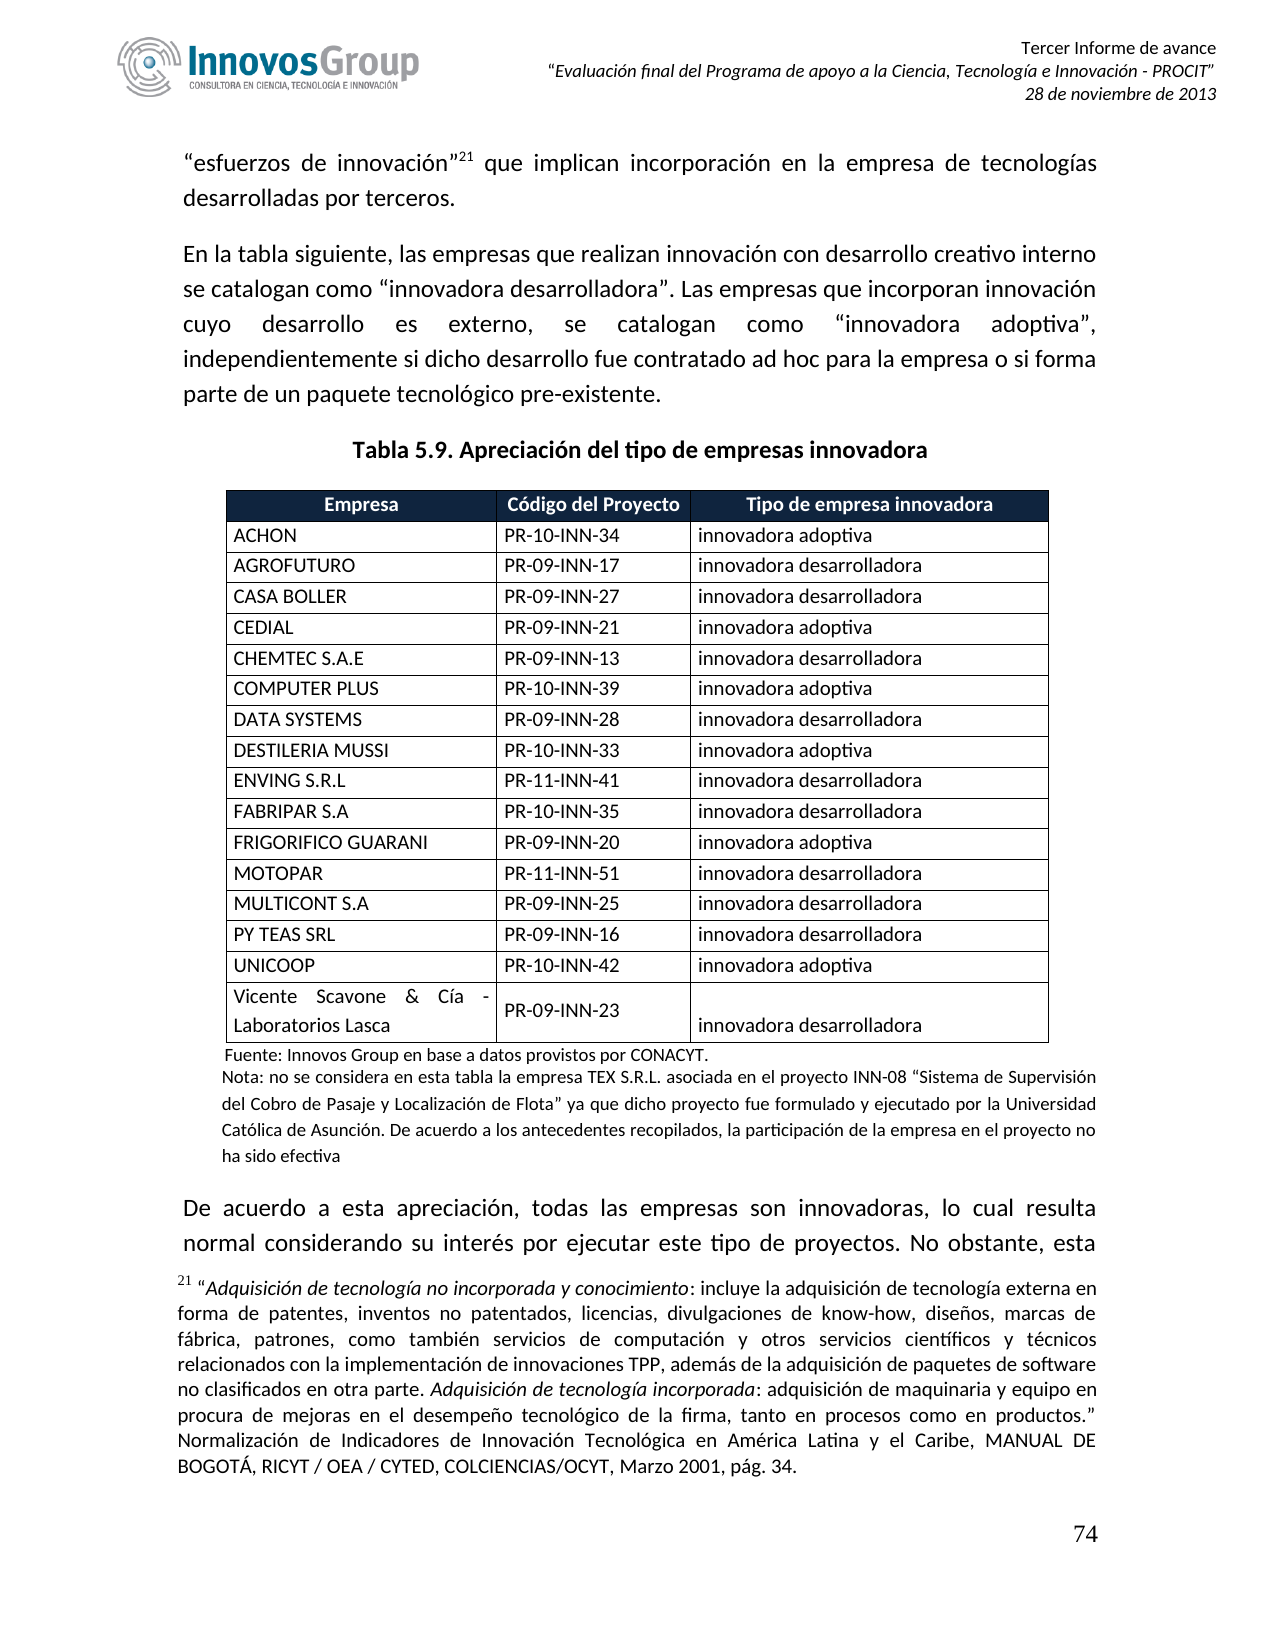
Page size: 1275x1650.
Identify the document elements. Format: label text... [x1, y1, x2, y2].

table_cell CHEMTEC S.A.E [227, 645, 496, 674]
text Fuente: Innovos Group en base a datos provistos por CONACYT. [177, 1043, 1098, 1066]
table_cell PR-10-INN-33 [497, 737, 690, 767]
table_cell PR-09-INN-16 [497, 921, 690, 951]
table_cell innovadora adoptiva [691, 614, 1048, 644]
table_cell innovadora desarrolladora [691, 891, 1048, 920]
table_cell COMPUTER PLUS [227, 676, 496, 705]
text Nota: no se considera en esta tabla la empresa TEX S.R.L. asociada en el proyecto INN-08 “Sistema de Supervisión del Cobro de Pasaje y Localización de Flota” ya que dicho proyecto fue formulado y ejecutado por la Universidad Católica de Asunción. De acuerdo a los antecedentes recopilados, la participación de la empresa en el proyecto no ha sido efectiva [222, 1066, 1098, 1168]
table_cell innovadora desarrolladora [691, 799, 1048, 828]
table_cell MULTICONT S.A [227, 891, 496, 920]
table_cell ENVING S.R.L [227, 768, 496, 797]
table_cell innovadora adoptiva [691, 829, 1048, 859]
table_cell innovadora adoptiva [691, 676, 1048, 705]
table_cell innovadora adoptiva [691, 952, 1048, 982]
table_cell innovadora desarrolladora [691, 553, 1048, 582]
table_cell PR-09-INN-25 [497, 891, 690, 920]
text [183, 1192, 1098, 1257]
table_cell PR-11-INN-51 [497, 860, 690, 889]
table_cell PR-09-INN-28 [497, 706, 690, 736]
table_cell PR-09-INN-20 [497, 829, 690, 859]
table_cell CEDIAL [227, 614, 496, 644]
picture [117, 37, 419, 97]
table_cell PR-09-INN-23 [497, 983, 690, 1042]
table_cell Vicente Scavone & Cía - Laboratorios Lasca [227, 983, 496, 1042]
table_cell PR-09-INN-17 [497, 553, 690, 582]
table_cell innovadora desarrolladora [691, 706, 1048, 736]
table_cell PR-10-INN-39 [497, 676, 690, 705]
table_cell innovadora adoptiva [691, 737, 1048, 767]
table_cell PR-11-INN-41 [497, 768, 690, 797]
table_cell innovadora desarrolladora [691, 921, 1048, 951]
table_cell CASA BOLLER [227, 583, 496, 613]
table_header Código del Proyecto [497, 491, 690, 521]
table_cell FABRIPAR S.A [227, 799, 496, 828]
table_cell PR-09-INN-21 [497, 614, 690, 644]
table_header Tipo de empresa innovadora [691, 491, 1048, 521]
table_cell PR-09-INN-13 [497, 645, 690, 674]
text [183, 148, 1098, 213]
table_cell innovadora desarrolladora [691, 768, 1048, 797]
table_cell AGROFUTURO [227, 553, 496, 582]
table_cell DESTILERIA MUSSI [227, 737, 496, 767]
table_cell innovadora desarrolladora [691, 860, 1048, 889]
table_cell innovadora desarrolladora [691, 645, 1048, 674]
table_cell ACHON [227, 522, 496, 552]
table_cell PY TEAS SRL [227, 921, 496, 951]
table_cell FRIGORIFICO GUARANI [227, 829, 496, 859]
table_cell PR-09-INN-27 [497, 583, 690, 613]
text En la tabla siguiente, las empresas que realizan innovación con desarrollo creativo interno se catalogan como “innovadora desarrolladora”. Las empresas que incorporan innovación cuyo desarrollo es externo, se catalogan como “innovadora adoptiva”, independientemente si dicho desarrollo fue contratado ad hoc para la empresa o si forma parte de un paquete tecnológico pre-existente. [183, 238, 1098, 409]
table_cell PR-10-INN-34 [497, 522, 690, 552]
table_cell UNICOOP [227, 952, 496, 982]
table_header Empresa [227, 491, 496, 521]
table_cell innovadora adoptiva [691, 522, 1048, 552]
table_cell innovadora desarrolladora [691, 983, 1048, 1042]
table_cell innovadora desarrolladora [691, 583, 1048, 613]
text Tabla 5.9. Apreciación del tipo de empresas innovadora [183, 434, 1098, 465]
table_cell DATA SYSTEMS [227, 706, 496, 736]
table_cell PR-10-INN-42 [497, 952, 690, 982]
table_cell PR-10-INN-35 [497, 799, 690, 828]
table_cell MOTOPAR [227, 860, 496, 889]
